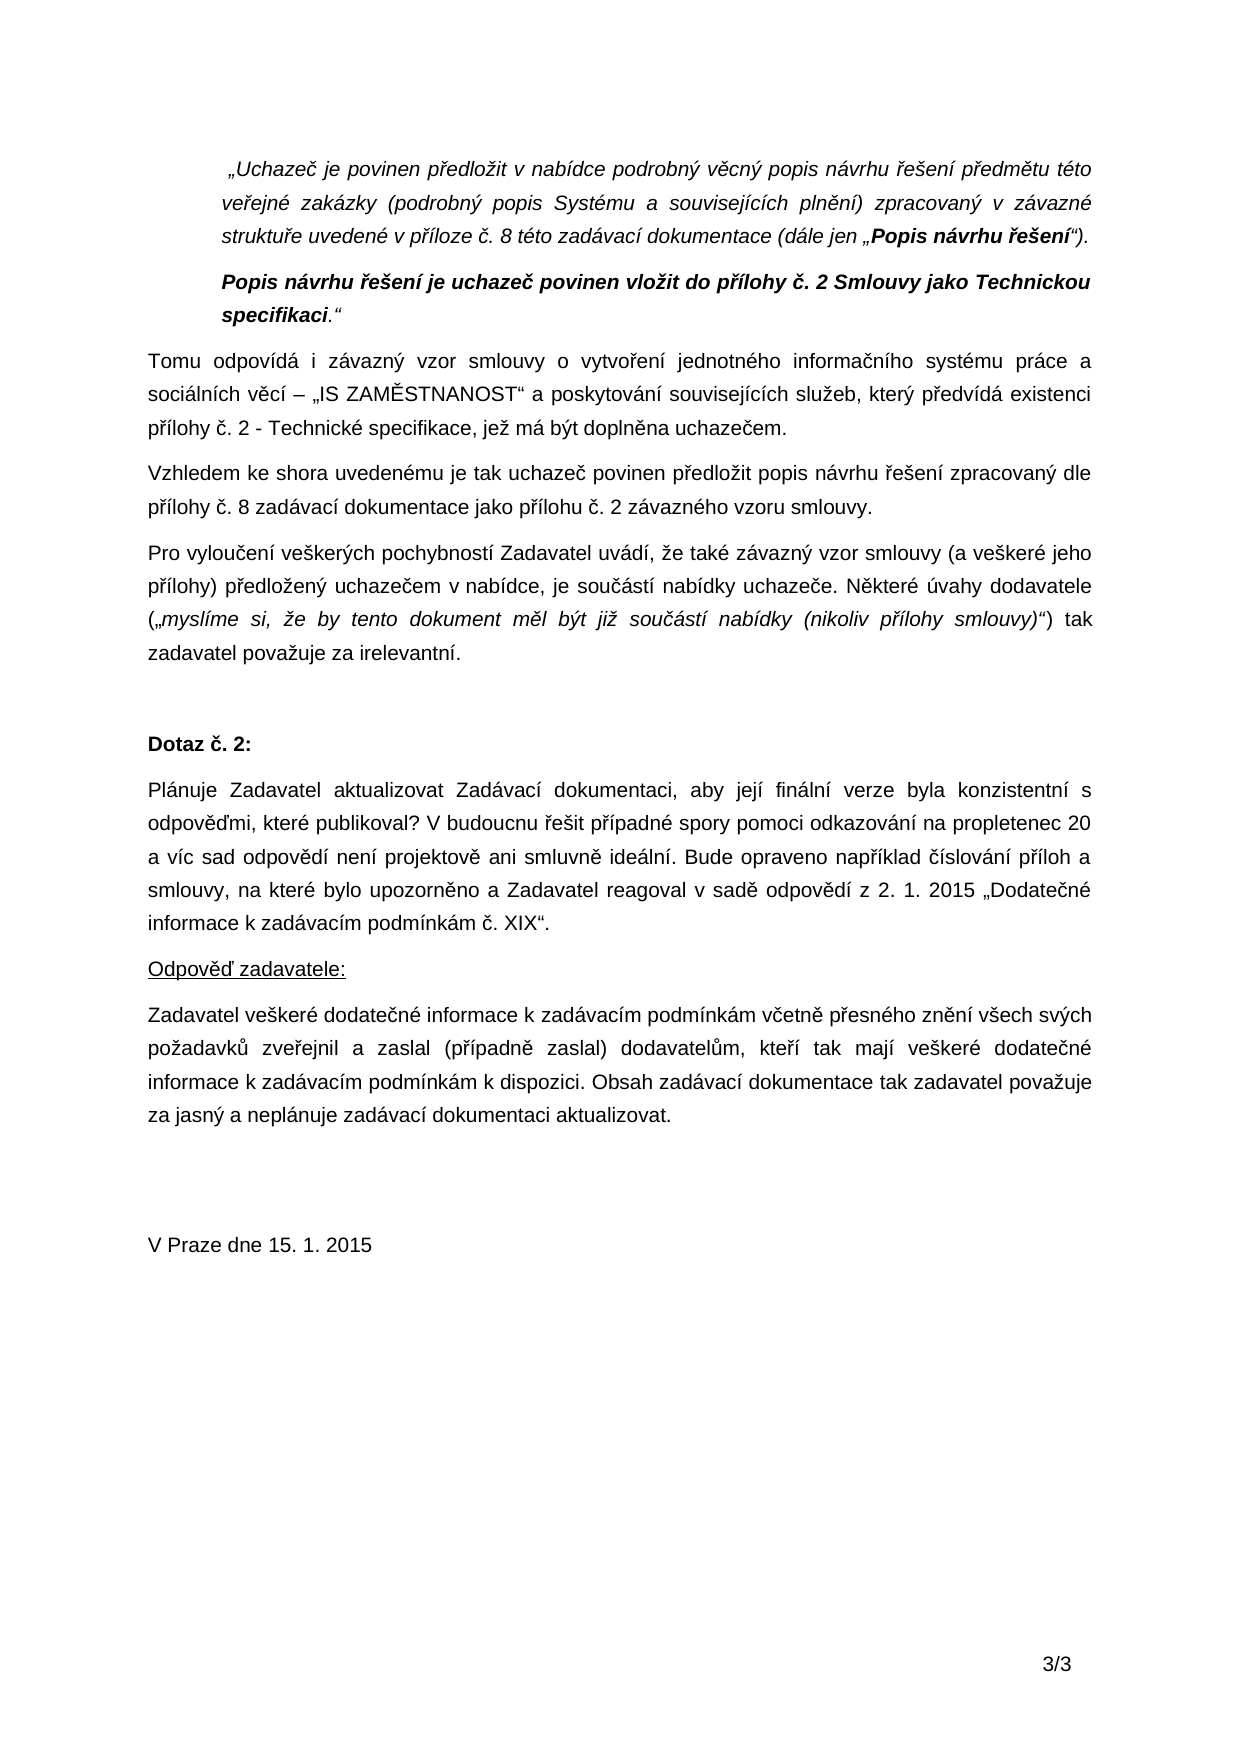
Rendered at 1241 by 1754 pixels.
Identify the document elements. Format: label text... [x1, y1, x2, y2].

text V Praze dne 15. 1. 2015 [148, 1233, 1093, 1257]
text Vzhledem ke shora uvedenému je tak uchazeč povinen předložit popis návrhu řešení zpracovaný dle přílohy č. 8 zadávací dokumentace jako přílohu č. 2 závazného vzoru smlouvy. [148, 452, 1093, 518]
text Tomu odpovídá i závazný vzor smlouvy o vytvoření jednotného informačního systému práce a sociálních věcí – „IS ZAMĚSTNANOST“ a poskytování souvisejících služeb, který předvídá existenci přílohy č. 2 - Technické specifikace, jež má být doplněna uchazečem. [148, 339, 1093, 439]
text Zadavatel veškeré dodatečné informace k zadávacím podmínkám včetně přesného znění všech svých požadavků zveřejnil a zaslal (případně zaslal) dodavatelům, kteří tak mají veškeré dodatečné informace k zadávacím podmínkám k dispozici. Obsah zadávací dokumentace tak zadavatel považuje za jasný a neplánuje zadávací dokumentaci aktualizovat. [148, 993, 1093, 1127]
text Plánuje Zadavatel aktualizovat Zadávací dokumentaci, aby její finální verze byla konzistentní s odpověďmi, které publikoval? V budoucnu řešit případné spory pomoci odkazování na propletenec 20 a víc sad odpovědí není projektově ani smluvně ideální. Bude opraveno například číslování příloh a smlouvy, na které bylo upozorněno a Zadavatel reagoval v sadě odpovědí z 2. 1. 2015 „Dodatečné informace k zadávacím podmínkám č. XIX“. [148, 768, 1093, 935]
text „Uchazeč je povinen předložit v nabídce podrobný věcný popis návrhu řešení předmětu této veřejné zakázky (podrobný popis Systému a souvisejících plnění) zpracovaný v závazné struktuře uvedené v příloze č. 8 této zadávací dokumentace (dále jen „Popis návrhu řešení“). [221, 148, 1093, 248]
text Pro vyloučení veškerých pochybností Zadavatel uvádí, že také závazný vzor smlouvy (a veškeré jeho přílohy) předložený uchazečem v nabídce, je součástí nabídky uchazeče. Některé úvahy dodavatele („myslíme si, že by tento dokument měl být již součástí nabídky (nikoliv přílohy smlouvy)“) tak zadavatel považuje za irelevantní. [148, 531, 1093, 664]
text Dotaz č. 2: [148, 723, 1093, 756]
text Popis návrhu řešení je uchazeč povinen vložit do přílohy č. 2 Smlouvy jako Technickou specifikaci.“ [221, 260, 1093, 327]
text Odpověď zadavatele: [148, 948, 1093, 981]
